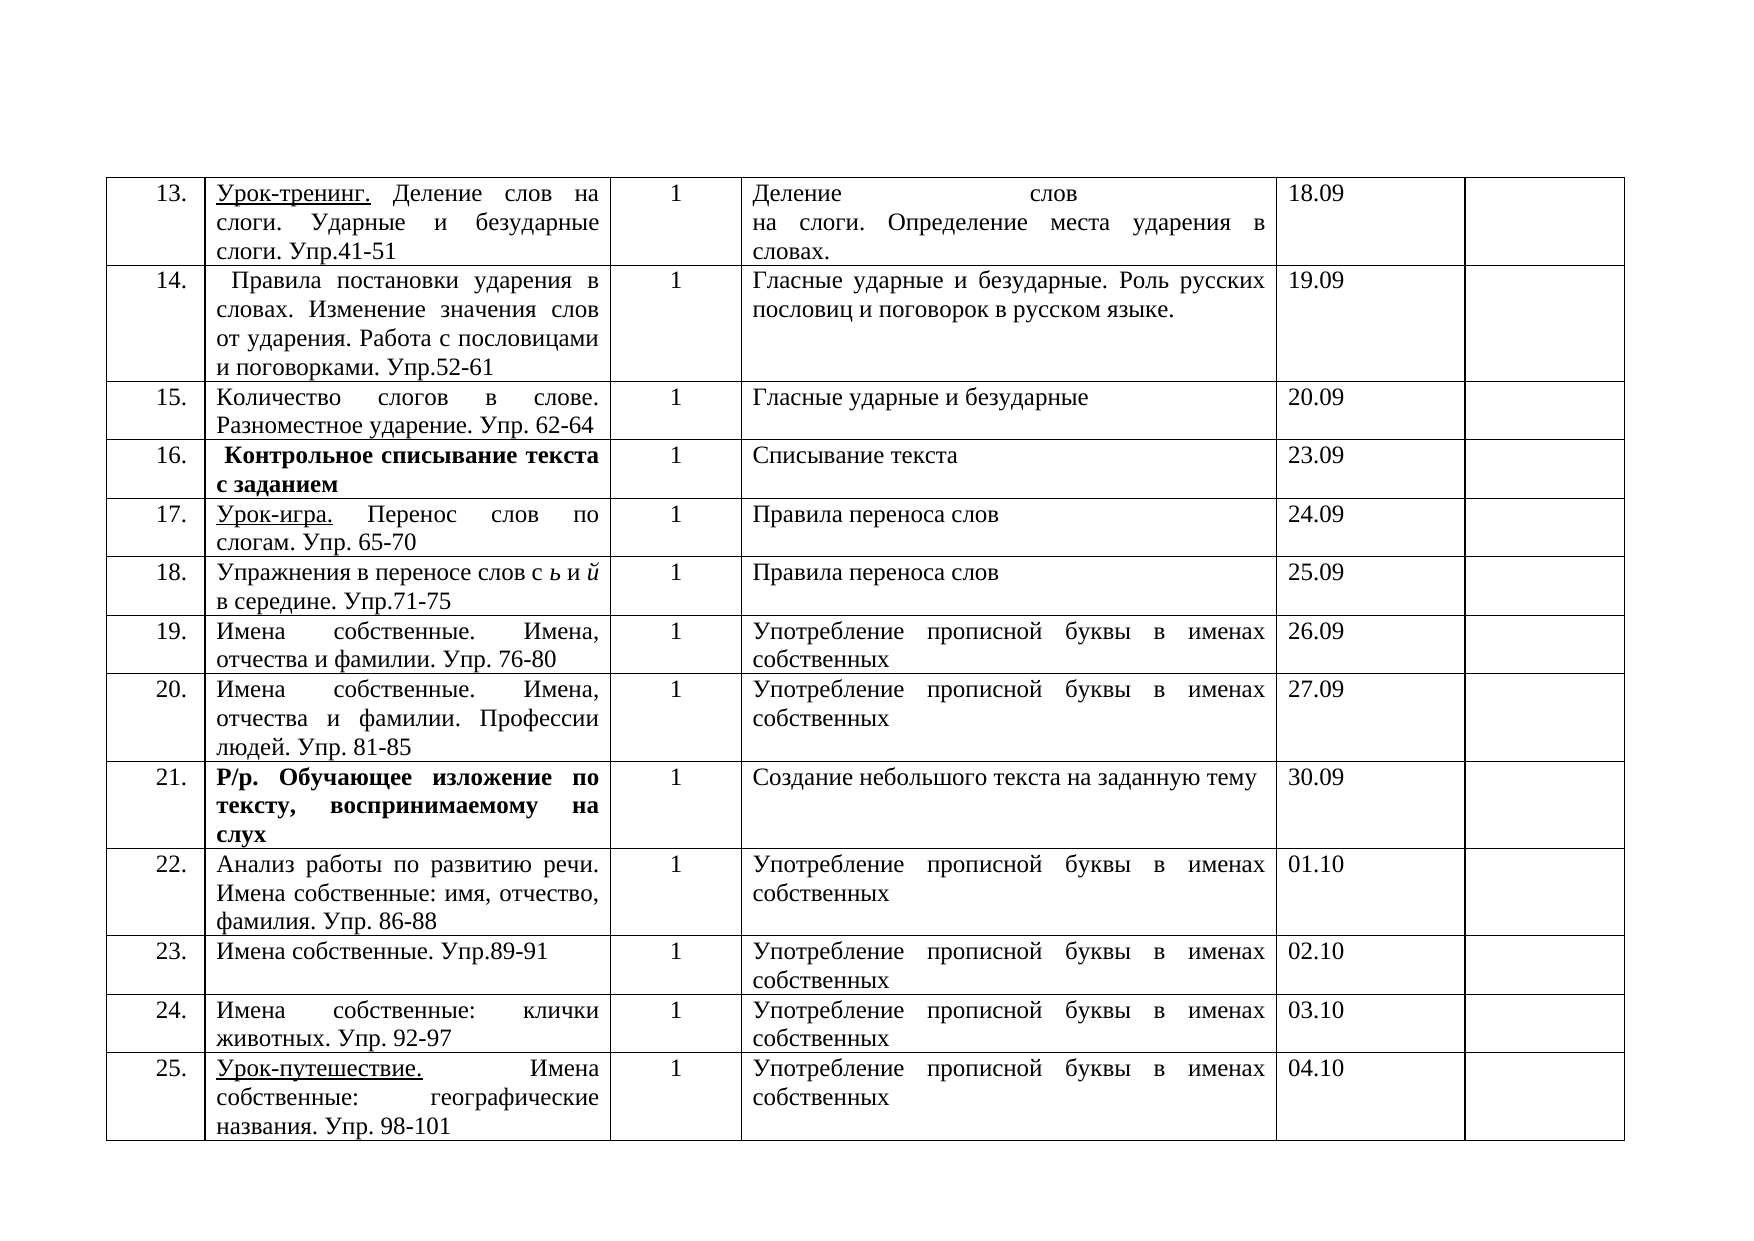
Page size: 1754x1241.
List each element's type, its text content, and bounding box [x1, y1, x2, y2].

table_cell Употребление прописной буквы в именах собственных [742, 616, 1276, 673]
table_cell 19.09 [1277, 266, 1464, 381]
table_cell [107, 674, 204, 761]
table_cell Урок-тренинг. Деление слов на слоги. Ударные и безударные слоги. Упр.41-51 [206, 178, 610, 264]
table_cell [1466, 557, 1624, 615]
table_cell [742, 995, 1276, 1052]
table_cell 1 [611, 762, 741, 848]
table_cell [107, 995, 204, 1052]
table_cell Употребление прописной буквы в именах собственных [742, 936, 1276, 994]
table_cell [107, 1053, 204, 1139]
table_cell Урок-игра. Перенос слов по слогам. Упр. 65-70 [206, 499, 610, 556]
table_cell [107, 557, 204, 615]
table_cell Упражнения в переносе слов с ь и й в середине. Упр.71-75 [206, 557, 610, 615]
table_cell 1 [611, 936, 741, 994]
table_cell Создание небольшого текста на заданную тему [742, 762, 1276, 848]
table_cell [1466, 674, 1624, 761]
table_cell 1 [611, 382, 741, 439]
table_cell 24.09 [1277, 499, 1464, 556]
table_cell Списывание текста [742, 440, 1276, 498]
table_cell 18.09 [1277, 178, 1464, 264]
table_cell [1466, 499, 1624, 556]
table_cell [1466, 849, 1624, 935]
table_cell 03.10 [1277, 995, 1464, 1052]
table_cell Правила постановки ударения в словах. Изменение значения слов от ударения. Работа с пословицами и поговорками. Упр.52-61 [206, 266, 610, 381]
table_cell [1466, 995, 1624, 1052]
table_cell Гласные ударные и безударные [742, 382, 1276, 439]
table_cell 1 [611, 995, 741, 1052]
table_cell 1 [611, 440, 741, 498]
table_cell Урок-путешествие. Имена собственные: географические названия. Упр. 98-101 [206, 1053, 610, 1139]
table_cell [1466, 178, 1624, 264]
table_cell [107, 762, 204, 848]
table_cell 20.09 [1277, 382, 1464, 439]
table_cell Имена собственные. Упр.89-91 [206, 936, 610, 994]
table_cell [107, 440, 204, 498]
table_cell 26.09 [1277, 616, 1464, 673]
table_cell Правила переноса слов [742, 499, 1276, 556]
table_cell [1466, 382, 1624, 439]
table_cell [1466, 440, 1624, 498]
table_cell 1 [611, 178, 741, 264]
table_cell [107, 266, 204, 381]
table_cell Употребление прописной буквы в именах собственных [742, 849, 1276, 935]
table_cell [1466, 936, 1624, 994]
table_cell [107, 616, 204, 673]
table_cell [1466, 266, 1624, 381]
table_cell [107, 382, 204, 439]
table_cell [742, 1053, 1276, 1139]
table_cell Количество слогов в слове. Разноместное ударение. Упр. 62-64 [206, 382, 610, 439]
table_cell [1466, 616, 1624, 673]
table_cell [107, 499, 204, 556]
table_cell Анализ работы по развитию речи. Имена собственные: имя, отчество, фамилия. Упр. 86-88 [206, 849, 610, 935]
table_cell 27.09 [1277, 674, 1464, 761]
table_cell 1 [611, 616, 741, 673]
table_cell Правила переноса слов [742, 557, 1276, 615]
table_cell Употребление прописной буквы в именах собственных [742, 674, 1276, 761]
table_cell Имена собственные: клички животных. Упр. 92-97 [206, 995, 610, 1052]
table_cell 01.10 [1277, 849, 1464, 935]
table_cell Деление слов на слоги. Определение места ударения в словах. [742, 178, 1276, 264]
table_cell 1 [611, 674, 741, 761]
table_cell 1 [611, 557, 741, 615]
table_cell [107, 936, 204, 994]
table_cell Гласные ударные и безударные. Роль русских пословиц и поговорок в русском языке. [742, 266, 1276, 381]
table_cell 04.10 [1277, 1053, 1464, 1139]
table_cell [1466, 762, 1624, 848]
table_cell Имена собственные. Имена, отчества и фамилии. Профессии людей. Упр. 81-85 [206, 674, 610, 761]
table_cell 1 [611, 1053, 741, 1139]
table_cell [107, 849, 204, 935]
table_cell 25.09 [1277, 557, 1464, 615]
table_cell 23.09 [1277, 440, 1464, 498]
table_cell 1 [611, 266, 741, 381]
table_cell 1 [611, 499, 741, 556]
table_cell 30.09 [1277, 762, 1464, 848]
table_cell [107, 178, 204, 264]
table_cell Контрольное списывание текста с заданием [206, 440, 610, 498]
table_cell 1 [611, 849, 741, 935]
table_cell Р/р. Обучающее изложение по тексту, воспринимаемому на слух [206, 762, 610, 848]
table_cell [1466, 1053, 1624, 1139]
table_cell Имена собственные. Имена, отчества и фамилии. Упр. 76-80 [206, 616, 610, 673]
table_cell 02.10 [1277, 936, 1464, 994]
